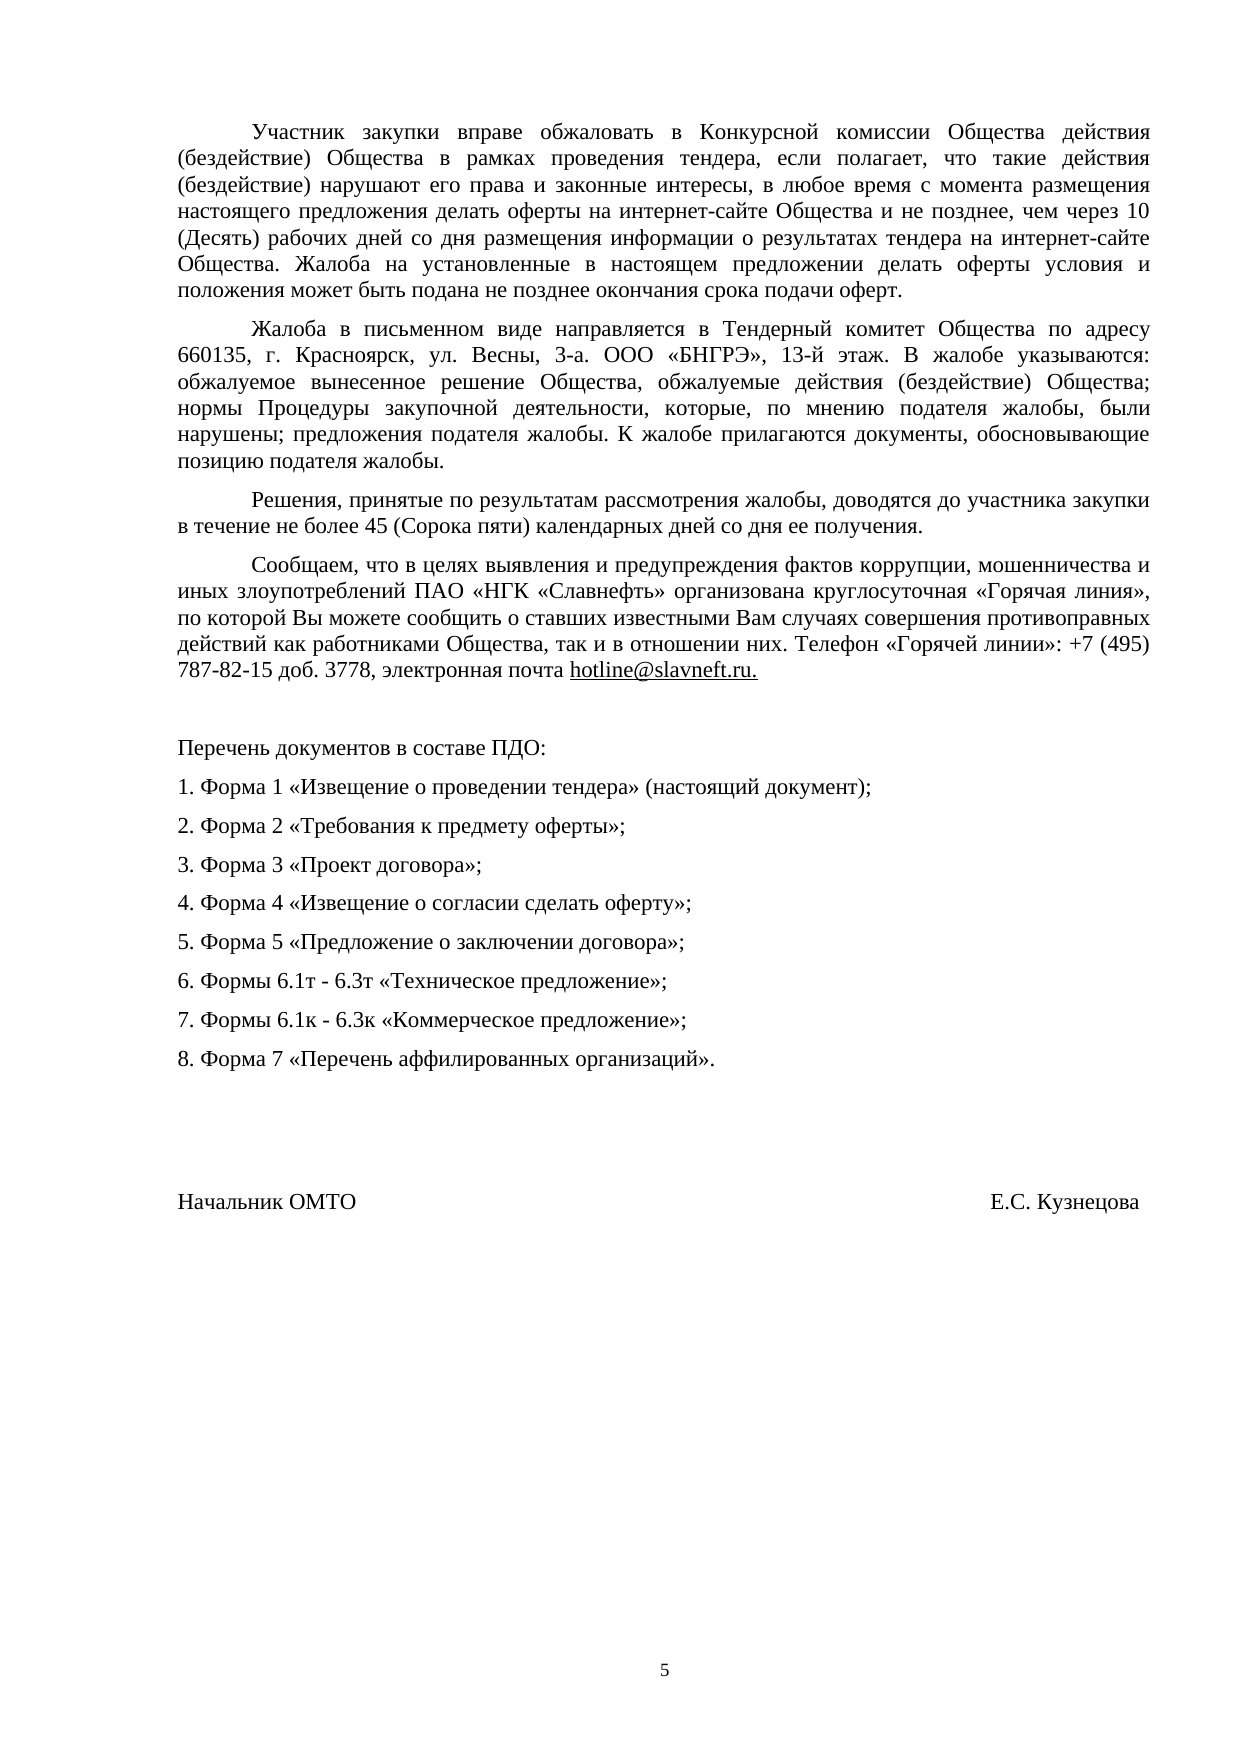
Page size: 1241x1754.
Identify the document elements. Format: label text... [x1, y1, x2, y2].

text 1. Форма 1 «Извещение о проведении тендера» (настоящий документ); [177, 773, 1152, 799]
text 2. Форма 2 «Требования к предмету оферты»; [177, 812, 1152, 838]
text Начальник ОМТО Е.С. Кузнецова [177, 1188, 1152, 1214]
text 6. Формы 6.1т - 6.3т «Техническое предложение»; [177, 967, 1152, 993]
text Решения, принятые по результатам рассмотрения жалобы, доводятся до участника закупки в течение не более 45 (Сорока пяти) календарных дней со дня ее получения. [177, 486, 1152, 538]
text Участник закупки вправе обжаловать в Конкурсной комиссии Общества действия (бездействие) Общества в рамках проведения тендера, если полагает, что такие действия (бездействие) нарушают его права и законные интересы, в любое время с момента размещения настоящего предложения делать оферты на интернет-сайте Общества и не позднее, чем через 10 (Десять) рабочих дней со дня размещения информации о результатах тендера на интернет-сайте Общества. Жалоба на установленные в настоящем предложении делать оферты условия и положения может быть подана не позднее окончания срока подачи оферт. [177, 118, 1152, 303]
text Жалоба в письменном виде направляется в Тендерный комитет Общества по адресу 660135, г. Красноярск, ул. Весны, 3-а. ООО «БНГРЭ», 13-й этаж. В жалобе указываются: обжалуемое вынесенное решение Общества, обжалуемые действия (бездействие) Общества; нормы Процедуры закупочной деятельности, которые, по мнению подателя жалобы, были нарушены; предложения подателя жалобы. К жалобе прилагаются документы, обосновывающие позицию подателя жалобы. [177, 315, 1152, 473]
text 8. Форма 7 «Перечень аффилированных организаций». [177, 1045, 1152, 1071]
text 3. Форма 3 «Проект договора»; [177, 851, 1152, 877]
text Перечень документов в составе ПДО: [177, 734, 1152, 760]
text 7. Формы 6.1к - 6.3к «Коммерческое предложение»; [177, 1006, 1152, 1032]
text 4. Форма 4 «Извещение о согласии сделать оферту»; [177, 889, 1152, 916]
text 5. Форма 5 «Предложение о заключении договора»; [177, 928, 1152, 955]
text Сообщаем, что в целях выявления и предупреждения фактов коррупции, мошенничества и иных злоупотреблений ПАО «НГК «Славнефть» организована круглосуточная «Горячая линия», по которой Вы можете сообщить о ставших известными Вам случаях совершения противоправных действий как работниками Общества, так и в отношении них. Телефон «Горячей линии»: +7 (495) 787-82-15 доб. 3778, электронная почта hotline@slavneft.ru. [177, 551, 1152, 683]
